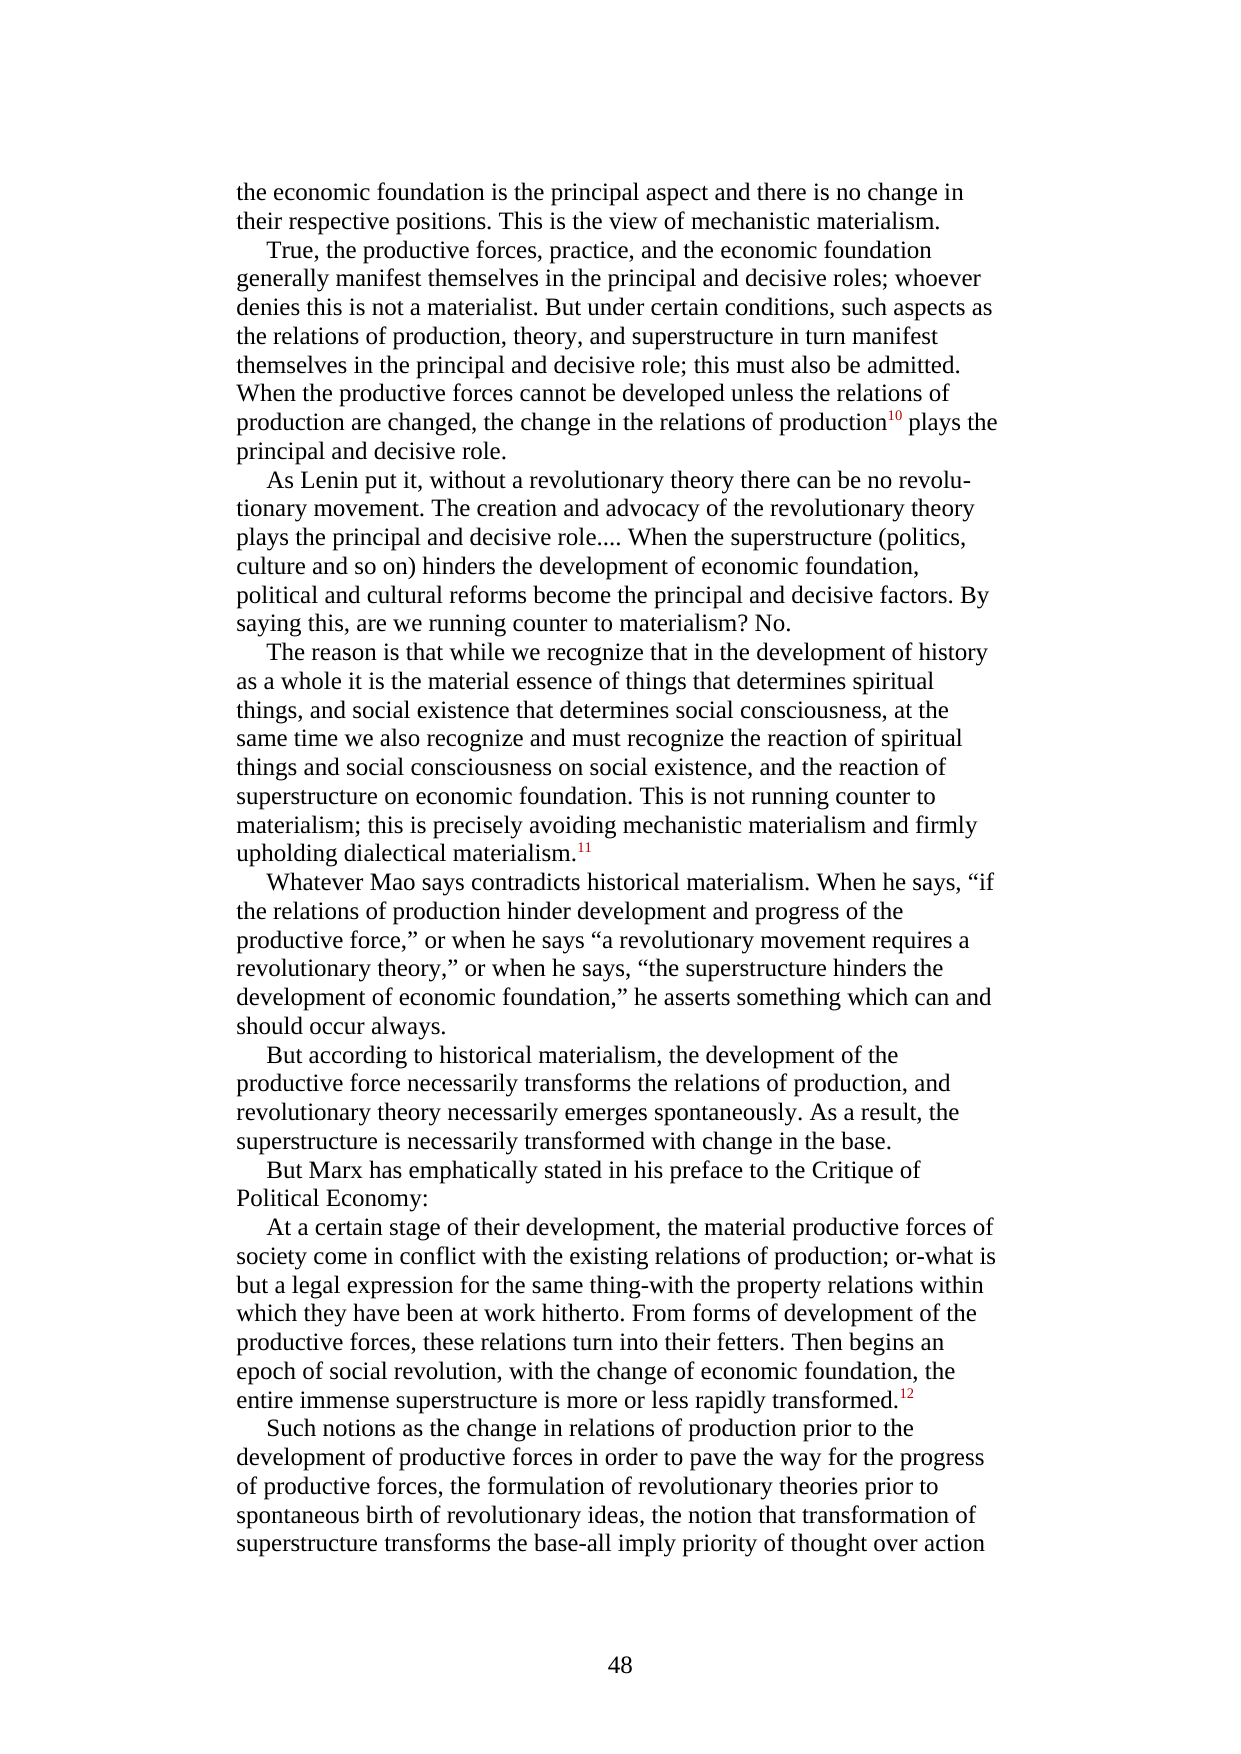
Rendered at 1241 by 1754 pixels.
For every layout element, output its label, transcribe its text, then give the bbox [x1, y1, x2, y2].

text At a certain stage of their development, the material productive forces of society come in conflict with the existing relations of production; or-what is but a legal expression for the same thing-with the property relations within which they have been at work hitherto. From forms of development of the productive forces, these relations turn into their fetters. Then begins an epoch of social revolution, with the change of economic foundation, the entire immense superstructure is more or less rapidly transformed.12 [236, 1212, 1004, 1413]
text Whatever Mao says contradicts historical materialism. When he says, “if the relations of production hinder development and progress of the productive force,” or when he says “a revolutionary movement requires a revolutionary theory,” or when he says, “the superstructure hinders the development of economic foundation,” he asserts some­thing which can and should occur always. [236, 867, 1004, 1040]
text As Lenin put it, without a revolutionary theory there can be no revolu­tionary movement. The creation and advocacy of the revolutionary theory plays the principal and decisive role.... When the superstructure (politics, culture and so on) hinders the development of economic foundation, political and cultural reforms become the principal and decisive factors. By saying this, are we running counter to materialism? No. [236, 465, 1004, 637]
text But Marx has emphatically stated in his preface to the Critique of Political Economy: [236, 1155, 1004, 1212]
text True, the productive forces, practice, and the economic foundation generally manifest themselves in the principal and decisive roles; whoever denies this is not a materialist. But under certain conditions, such aspects as the relations of production, theory, and superstructure in turn manifest themselves in the principal and decisive role; this must also be admitted. When the productive forces cannot be developed unless the relations of production are changed, the change in the relations of production10 plays the principal and decisive role. [236, 235, 1004, 465]
text But according to historical materialism, the development of the productive force necessarily transforms the relations of production, and revolutionary theory necessarily emerges spontaneously. As a result, the superstructure is necessarily transformed with change in the base. [236, 1040, 1004, 1155]
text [236, 1413, 1004, 1557]
text The reason is that while we recognize that in the development of history as a whole it is the material essence of things that determines spiritual things, and social existence that determines social consciousness, at the same time we also recognize and must recognize the reaction of spiritual things and social consciousness on social existence, and the reaction of superstructure on economic foundation. This is not running counter to materialism; this is precisely avoiding mechanistic materialism and firmly upholding dialectical materialism.11 [236, 637, 1004, 867]
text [236, 177, 1004, 235]
